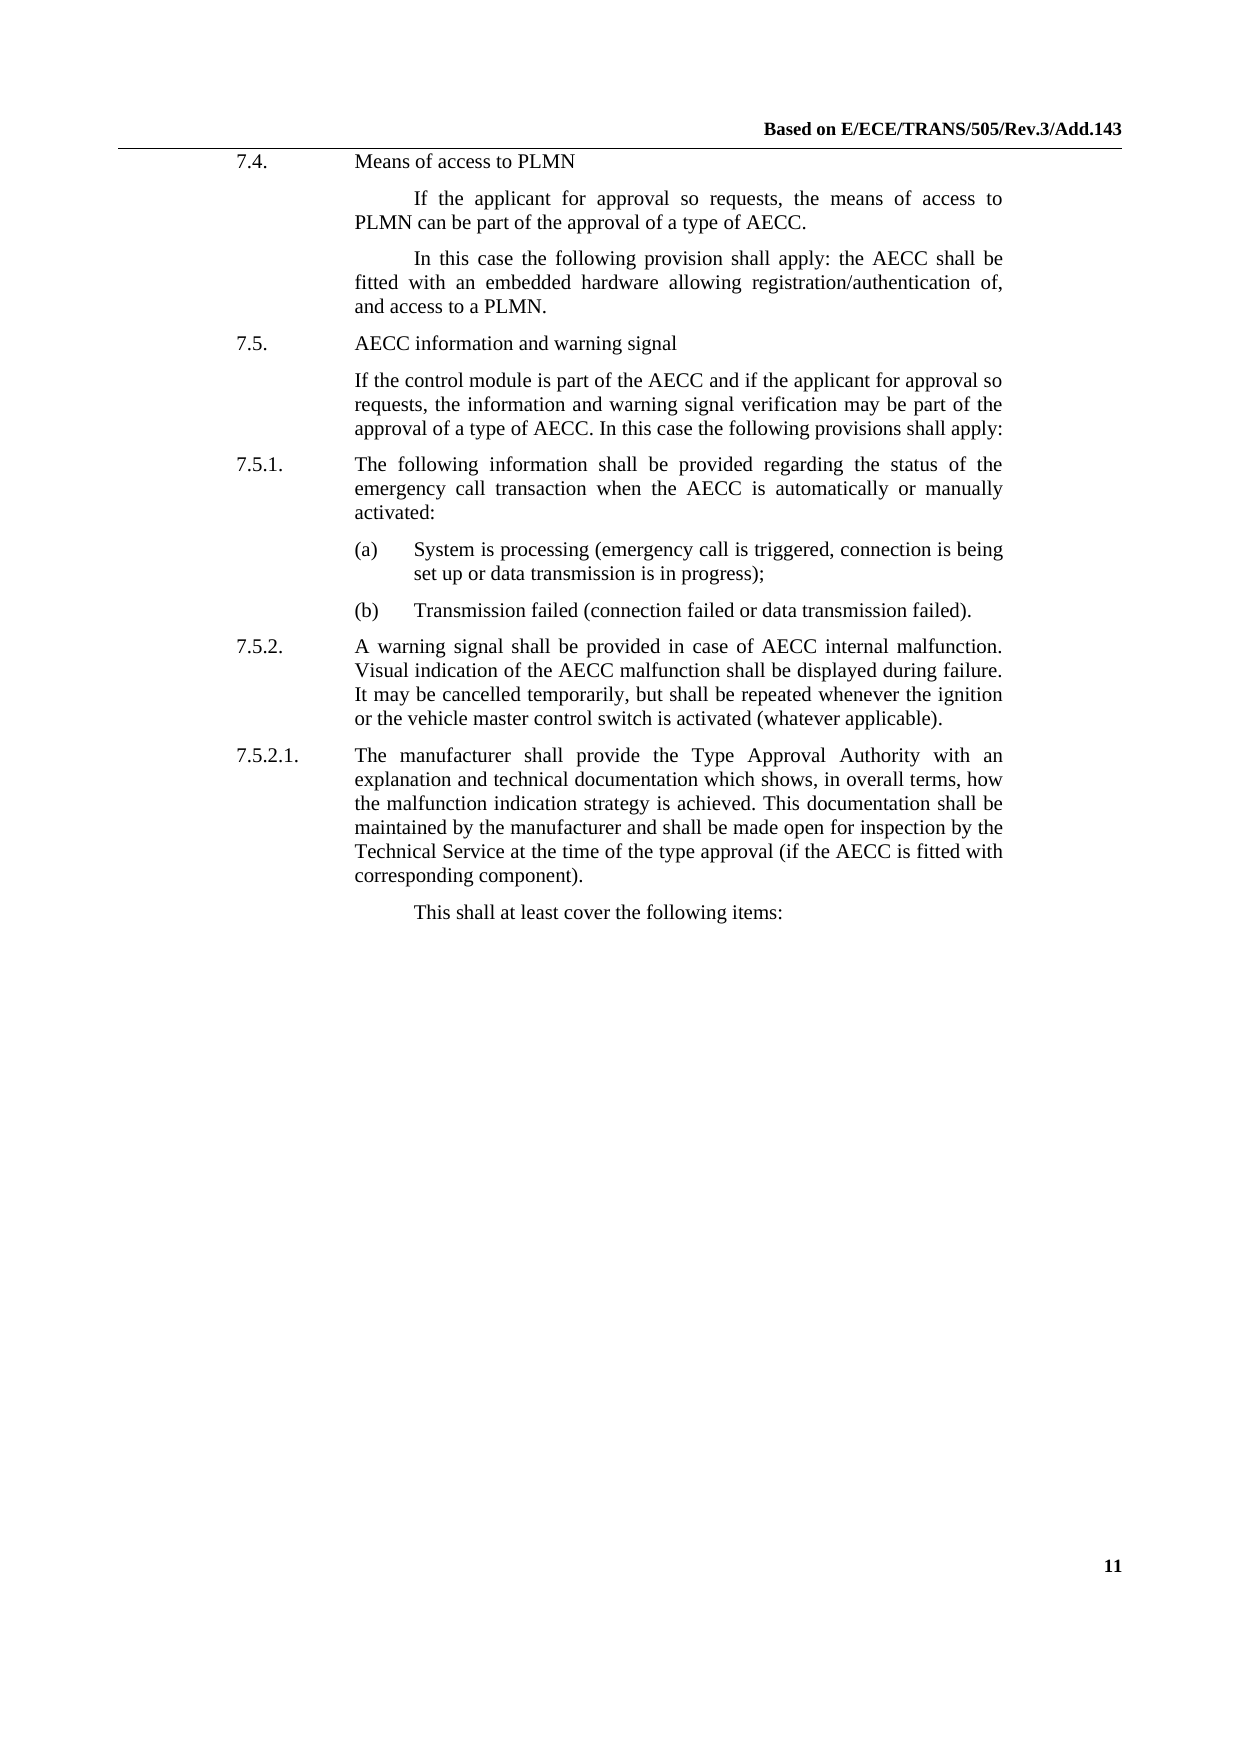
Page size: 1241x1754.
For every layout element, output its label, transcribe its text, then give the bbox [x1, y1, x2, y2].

list (a) System is processing (emergency call is triggered, connection is being set up or data transmission is in progress); [354, 537, 1004, 585]
list 7.4. Means of access to PLMN [236, 149, 1004, 173]
list 7.5.2. A warning signal shall be provided in case of AECC internal malfunction. Visual indication of the AECC malfunction shall be displayed during failure. It may be cancelled temporarily, but shall be repeated whenever the ignition or the vehicle master control switch is activated (whatever applicable). [236, 634, 1004, 730]
list This shall at least cover the following items: [354, 900, 1004, 924]
list 7.5.1. The following information shall be provided regarding the status of the emergency call transaction when the AECC is automatically or manually activated: [236, 452, 1004, 524]
list If the applicant for approval so requests, the means of access to PLMN can be part of the approval of a type of AECC. [354, 186, 1004, 234]
list 7.5. AECC information and warning signal [236, 331, 1004, 355]
list If the control module is part of the AECC and if the applicant for approval so requests, the information and warning signal verification may be part of the approval of a type of AECC. In this case the following provisions shall apply: [236, 367, 1004, 440]
list (b) Transmission failed (connection failed or data transmission failed). [354, 597, 1004, 622]
list 7.5.2.1. The manufacturer shall provide the Type Approval Authority with an explanation and technical documentation which shows, in overall terms, how the malfunction indication strategy is achieved. This documentation shall be maintained by the manufacturer and shall be made open for inspection by the Technical Service at the time of the type approval (if the AECC is fitted with corresponding component). [236, 743, 1004, 887]
list In this case the following provision shall apply: the AECC shall be fitted with an embedded hardware allowing registration/authentication of, and access to a PLMN. [354, 246, 1004, 318]
